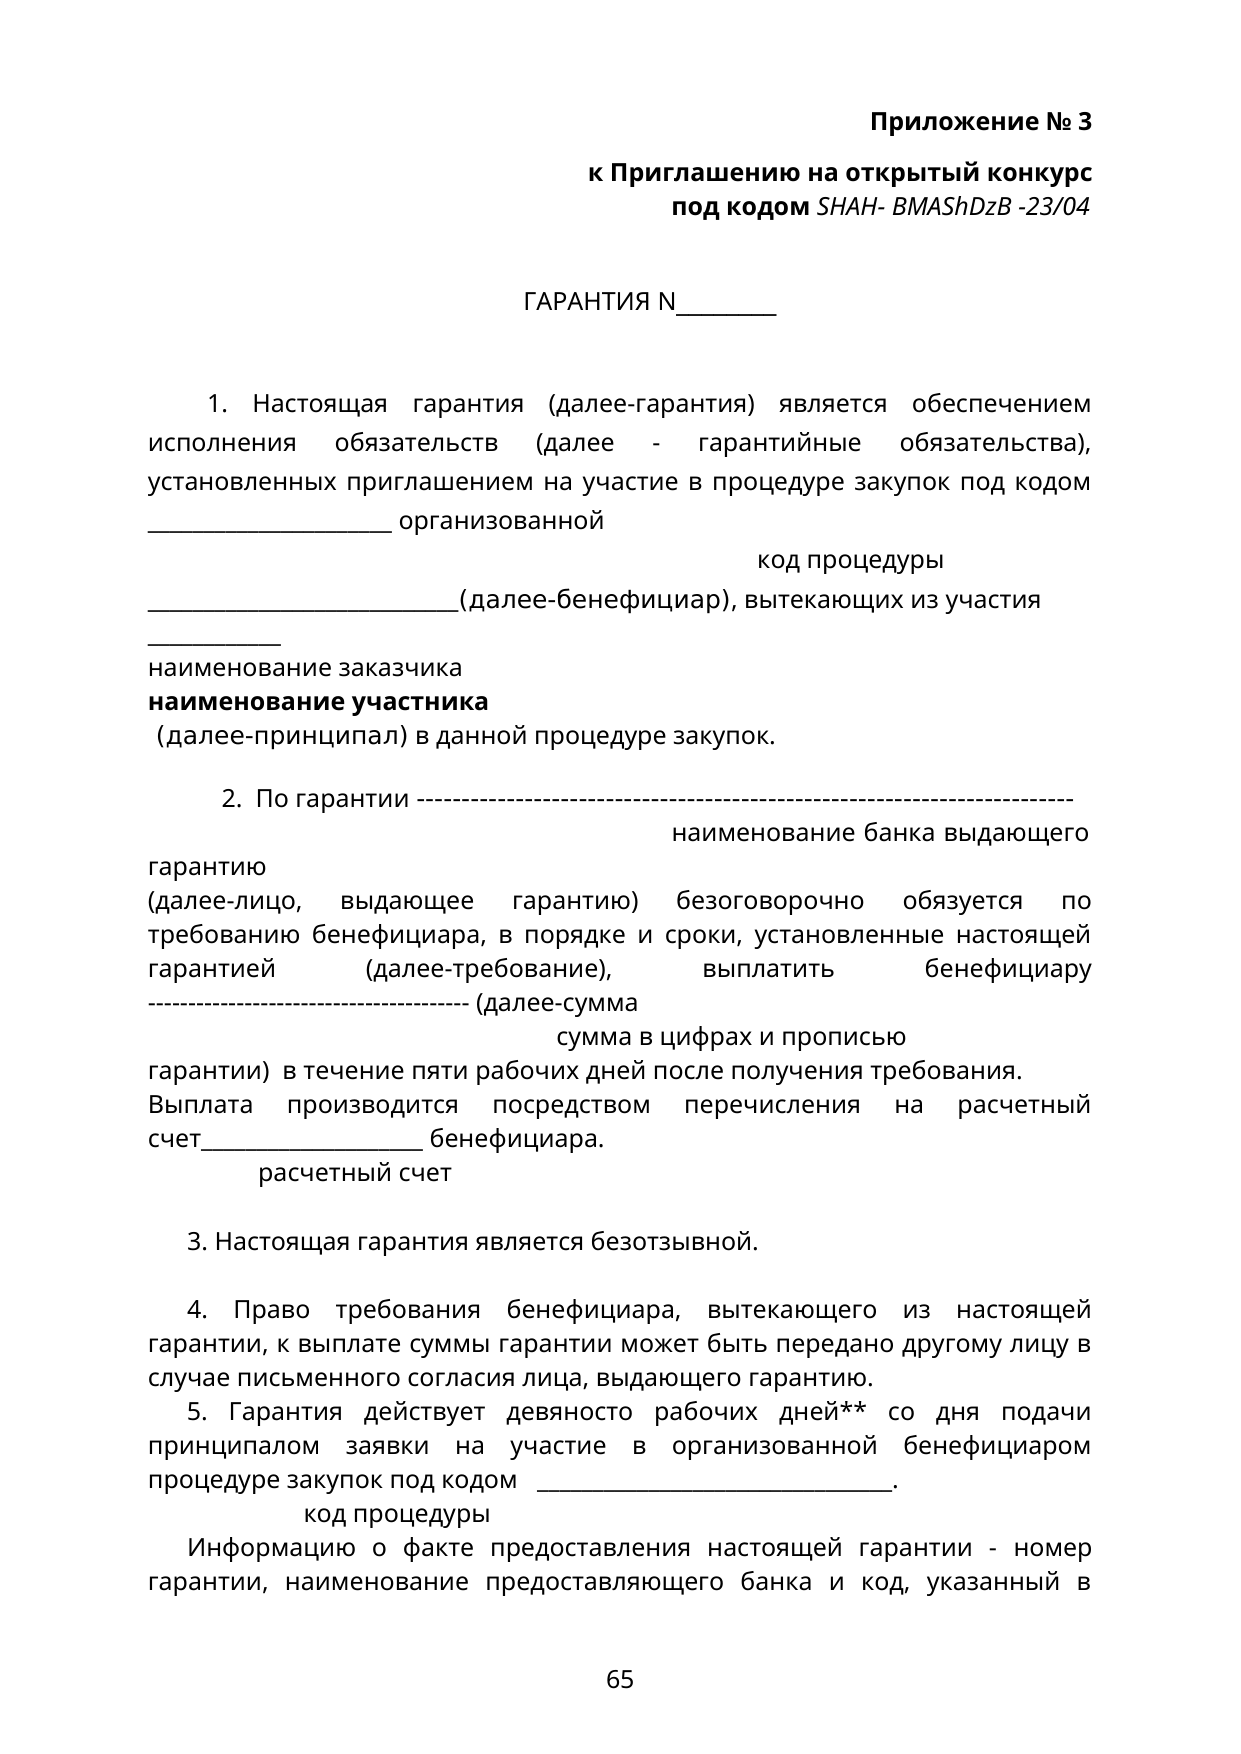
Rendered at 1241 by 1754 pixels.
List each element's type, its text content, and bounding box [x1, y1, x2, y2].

text наименование банка выдающего гарантию [148, 814, 1092, 883]
text сумма в цифрах и прописью [148, 1019, 1092, 1053]
text наименование заказчика наименование участника [148, 649, 1092, 718]
text Выплата производится посредством перечисления на расчетный счет____________________ бенефициара. [148, 1087, 1092, 1155]
text код процедуры [148, 1496, 1092, 1530]
text ГАРАНТИЯ N________ [148, 284, 1092, 318]
text (далее-лицо, выдающее гарантию) безоговорочно обязуется по требованию бенефициара, в порядке и сроки, установленные настоящей гарантией (далее-требование), выплатить бенефициару ---------------------------------------- (далее-сумма [148, 883, 1092, 1019]
text 5. Гарантия действует девяносто рабочих дней** со дня подачи принципалом заявки на участие в организованной бенефициаром процедуре закупок под кодом ________________________________. [148, 1393, 1092, 1496]
text Приложение № 3 [148, 103, 1092, 137]
text 3. Настоящая гарантия является безотзывной. [148, 1223, 1092, 1257]
text к Приглашению на открытый конкурс под кодом SHAH- BMAShDzB -23/04 [148, 154, 1092, 222]
text (далее-принципал) в данной процедуре закупок. [148, 718, 1092, 752]
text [148, 1530, 1092, 1598]
text 4. Право требования бенефициара, вытекающего из настоящей гарантии, к выплате суммы гарантии может быть передано другому лицу в случае письменного согласия лица, выдающего гарантию. [148, 1291, 1092, 1393]
text ____________________________(далее-бенефициар), вытекающих из участия ____________ [148, 581, 1092, 649]
text 2. По гарантии ------------------------------------------------------------------------- [148, 780, 1092, 814]
text код процедуры [148, 542, 1092, 576]
text 1. Настоящая гарантия (далее-гарантия) является обеспечением исполнения обязательств (далее - гарантийные обязательства), установленных приглашением на участие в процедуре закупок под кодом ______________________ организованной [148, 386, 1092, 537]
text гарантии) в течение пяти рабочих дней после получения требования. [148, 1053, 1092, 1087]
text расчетный счет [148, 1155, 1092, 1189]
